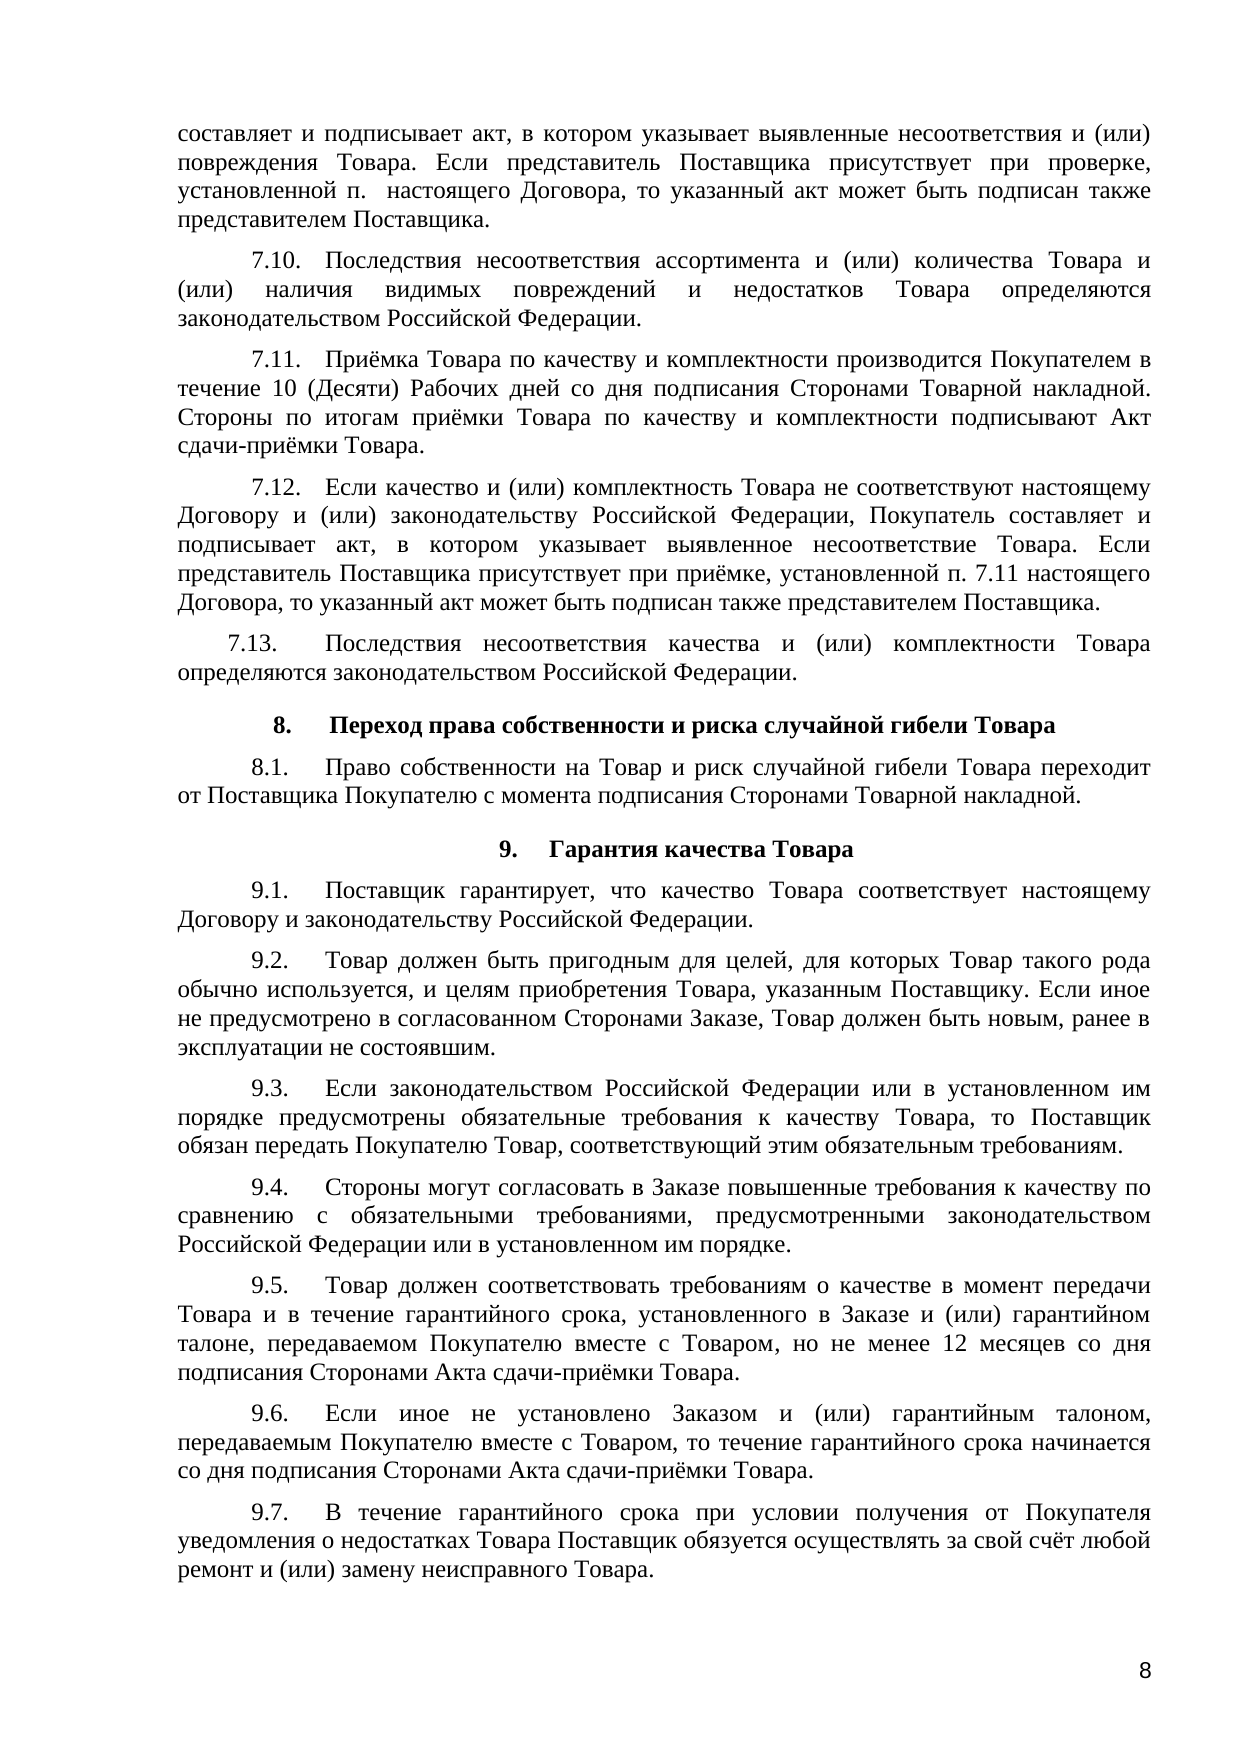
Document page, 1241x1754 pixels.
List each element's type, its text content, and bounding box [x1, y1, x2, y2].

text 9.3. Если законодательством Российской Федерации или в установленном им порядке предусмотрены обязательные требования к качеству Товара, то Поставщик обязан передать Покупателю Товар, соответствующий этим обязательным требованиям. [177, 1073, 1152, 1159]
text 7.11. Приёмка Товара по качеству и комплектности производится Покупателем в течение 10 (Десяти) Рабочих дней со дня подписания Сторонами Товарной накладной. Стороны по итогам приёмки Товара по качеству и комплектности подписывают Акт сдачи-приёмки Товара. [177, 344, 1152, 459]
text 7.10. Последствия несоответствия ассортимента и (или) количества Товара и (или) наличия видимых повреждений и недостатков Товара определяются законодательством Российской Федерации. [177, 246, 1152, 332]
text 9.7. В течение гарантийного срока при условии получения от Покупателя уведомления о недостатках Товара Поставщик обязуется осуществлять за свой счёт любой ремонт и (или) замену неисправного Товара. [177, 1497, 1152, 1583]
text 7.12. Если качество и (или) комплектность Товара не соответствуют настоящему Договору и (или) законодательству Российской Федерации, Покупатель составляет и подписывает акт, в котором указывает выявленное несоответствие Товара. Если представитель Поставщика присутствует при приёмке, установленной п. 7.11 настоящего Договора, то указанный акт может быть подписан также представителем Поставщика. [177, 472, 1152, 616]
text 9.2. Товар должен быть пригодным для целей, для которых Товар такого рода обычно используется, и целям приобретения Товара, указанным Поставщику. Если иное не предусмотрено в согласованном Сторонами Заказе, Товар должен быть новым, ранее в эксплуатации не состоявшим. [177, 946, 1152, 1061]
text 9. Гарантия качества Товара [177, 834, 1152, 863]
text 9.5. Товар должен соответствовать требованиям о качестве в момент передачи Товара и в течение гарантийного срока, установленного в Заказе и (или) гарантийном талоне, передаваемом Покупателю вместе с Товаром, но не менее 12 месяцев со дня подписания Сторонами Акта сдачи-приёмки Товара. [177, 1271, 1152, 1386]
list Переход права собственности и риска случайной гибели Товара [177, 711, 1152, 739]
text 9.6. Если иное не установлено Заказом и (или) гарантийным талоном, передаваемым Покупателю вместе с Товаром, то течение гарантийного срока начинается со дня подписания Сторонами Акта сдачи-приёмки Товара. [177, 1398, 1152, 1484]
list Право собственности на Товар и риск случайной гибели Товара переходит от Поставщика Покупателю с момента подписания Сторонами Товарной накладной. [177, 752, 1152, 809]
text 7.13. Последствия несоответствия качества и (или) комплектности Товара определяются законодательством Российской Федерации. [177, 628, 1152, 686]
text 9.4. Стороны могут согласовать в Заказе повышенные требования к качеству по сравнению с обязательными требованиями, предусмотренными законодательством Российской Федерации или в установленном им порядке. [177, 1172, 1152, 1258]
text 9.1. Поставщик гарантирует, что качество Товара соответствует настоящему Договору и законодательству Российской Федерации. [177, 876, 1152, 933]
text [177, 118, 1152, 233]
